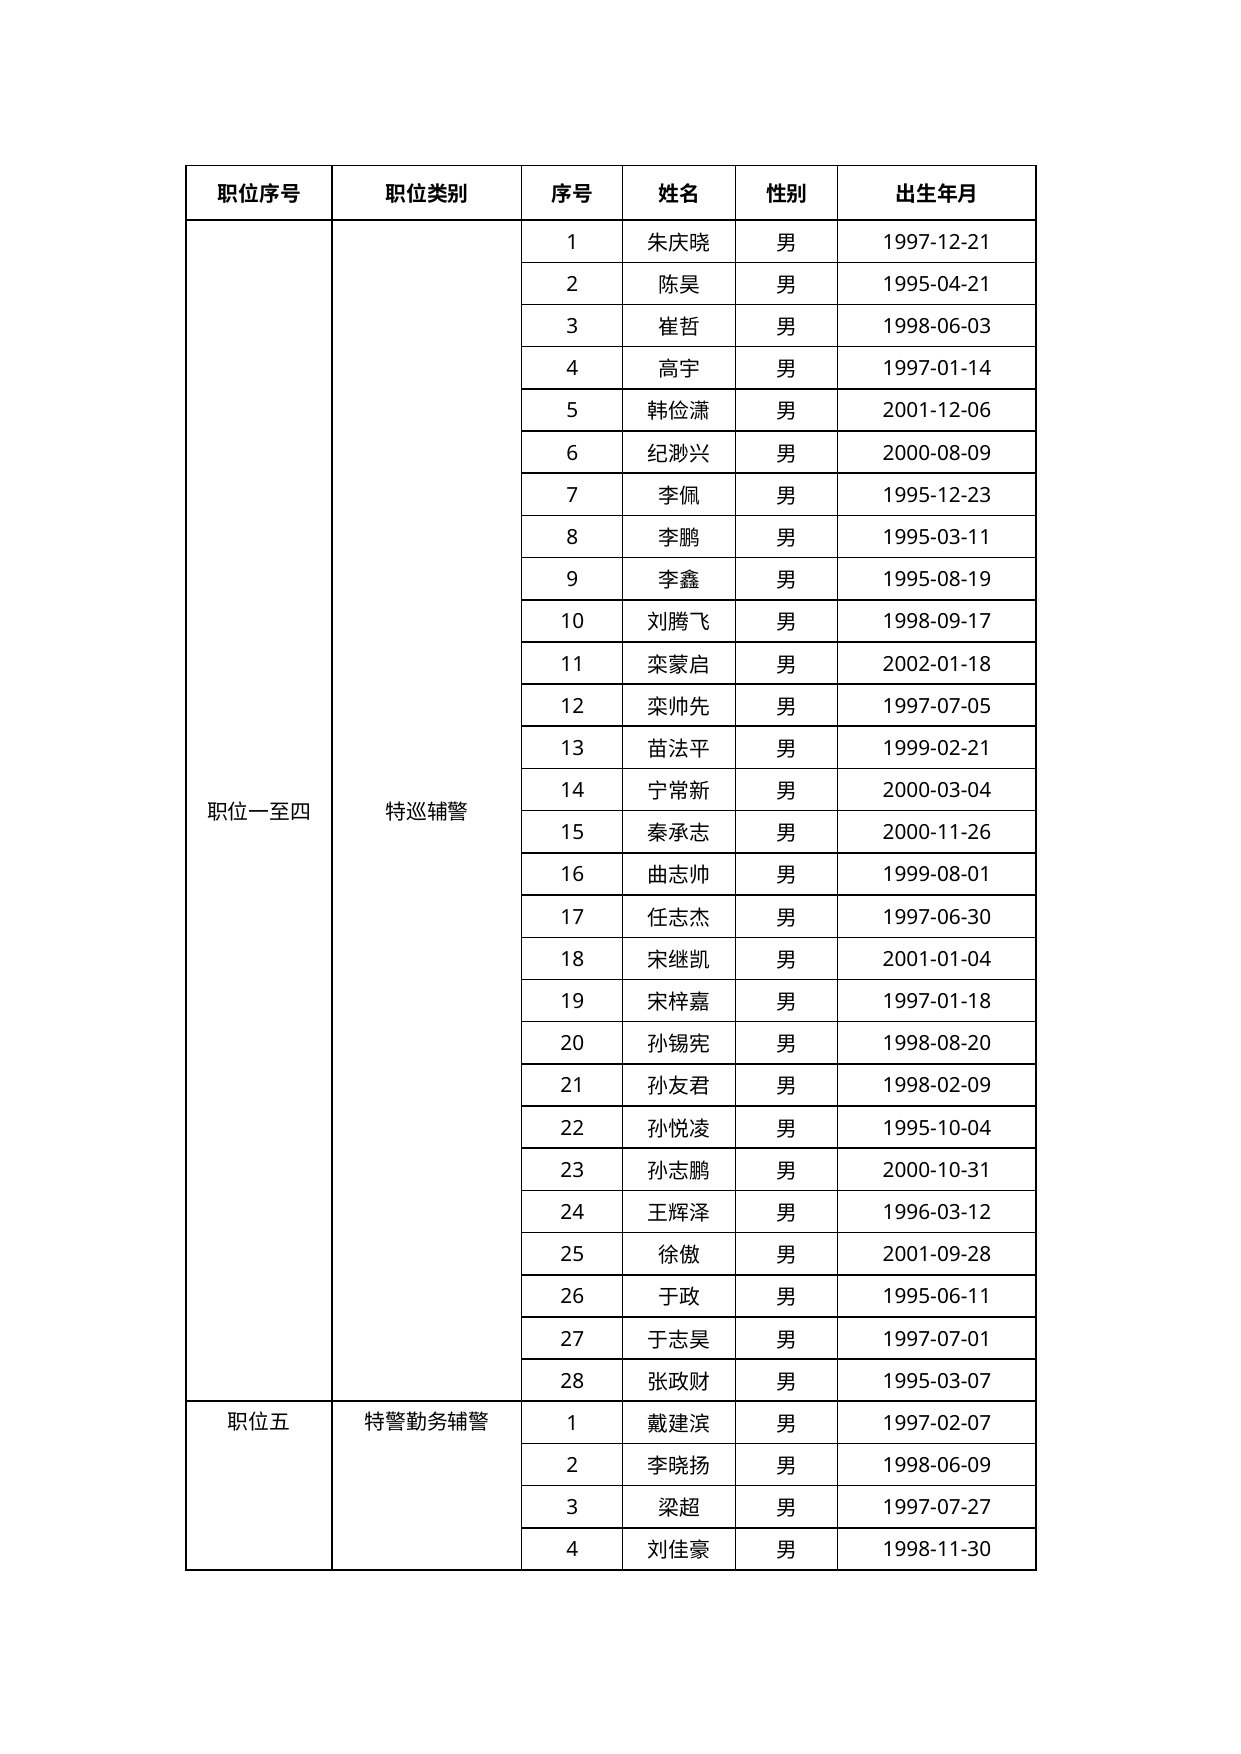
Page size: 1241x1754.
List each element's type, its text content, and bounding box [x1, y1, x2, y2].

table_cell 孙悦凌 [623, 1107, 735, 1147]
table_cell 4 [522, 1529, 622, 1569]
table_cell 男 [736, 601, 837, 641]
table_cell 特巡辅警 [333, 221, 521, 1400]
table_cell 2 [522, 1444, 622, 1485]
table_cell 李佩 [623, 474, 735, 514]
table_cell 男 [736, 1402, 837, 1443]
table_cell 2001-09-28 [838, 1233, 1035, 1274]
table_cell 高宇 [623, 347, 735, 388]
table_cell 于政 [623, 1276, 735, 1316]
table_cell 1995-03-11 [838, 516, 1035, 557]
table_header 序号 [522, 166, 622, 219]
table_cell 2000-03-04 [838, 769, 1035, 810]
table_cell 男 [736, 1318, 837, 1358]
table_cell 19 [522, 980, 622, 1021]
table_cell 11 [522, 643, 622, 683]
table_cell 2000-10-31 [838, 1149, 1035, 1189]
table_cell 男 [736, 1529, 837, 1569]
table_cell 1997-01-14 [838, 347, 1035, 388]
table_cell 栾帅先 [623, 685, 735, 725]
table_cell 男 [736, 1444, 837, 1485]
table_cell 16 [522, 854, 622, 894]
table_cell 王辉泽 [623, 1191, 735, 1232]
table_cell 职位五 [187, 1402, 331, 1569]
table_cell 1998-06-09 [838, 1444, 1035, 1485]
table_cell 8 [522, 516, 622, 557]
table_cell 张政财 [623, 1360, 735, 1400]
table_cell 任志杰 [623, 896, 735, 936]
table_cell 男 [736, 1191, 837, 1232]
table_cell 男 [736, 1107, 837, 1147]
table_cell 陈昊 [623, 263, 735, 303]
table_cell 宋梓嘉 [623, 980, 735, 1021]
table_cell 男 [736, 390, 837, 430]
table_cell 男 [736, 221, 837, 261]
table_header 性别 [736, 166, 837, 219]
table_cell 苗法平 [623, 727, 735, 768]
table_cell 男 [736, 1486, 837, 1527]
table_cell 1996-03-12 [838, 1191, 1035, 1232]
table_cell 1998-08-20 [838, 1022, 1035, 1063]
table_cell 2002-01-18 [838, 643, 1035, 683]
table_cell 男 [736, 854, 837, 894]
table_cell 徐傲 [623, 1233, 735, 1274]
table_cell 6 [522, 432, 622, 472]
table_cell 1995-04-21 [838, 263, 1035, 303]
table_cell 17 [522, 896, 622, 936]
table_header 职位类别 [333, 166, 521, 219]
table_cell 李晓扬 [623, 1444, 735, 1485]
table_cell 男 [736, 1233, 837, 1274]
table_cell 2001-01-04 [838, 938, 1035, 978]
table_cell 男 [736, 685, 837, 725]
table_cell 1995-06-11 [838, 1276, 1035, 1316]
table_cell 10 [522, 601, 622, 641]
table_cell 男 [736, 769, 837, 810]
table_cell 男 [736, 558, 837, 599]
table_cell 1998-06-03 [838, 305, 1035, 346]
table_cell 刘佳豪 [623, 1529, 735, 1569]
table_cell 1997-12-21 [838, 221, 1035, 261]
table_cell 崔哲 [623, 305, 735, 346]
table_cell 1997-07-27 [838, 1486, 1035, 1527]
table_cell 26 [522, 1276, 622, 1316]
table_cell 曲志帅 [623, 854, 735, 894]
table_cell 3 [522, 1486, 622, 1527]
table_cell 13 [522, 727, 622, 768]
table_cell 戴建滨 [623, 1402, 735, 1443]
table_cell 秦承志 [623, 811, 735, 852]
table_cell 1 [522, 1402, 622, 1443]
table_cell 男 [736, 1022, 837, 1063]
table_cell 李鑫 [623, 558, 735, 599]
table_cell 1998-02-09 [838, 1065, 1035, 1105]
table_cell 15 [522, 811, 622, 852]
table_cell 宋继凯 [623, 938, 735, 978]
table_cell 男 [736, 1360, 837, 1400]
table_cell 男 [736, 263, 837, 303]
table_cell 孙锡宪 [623, 1022, 735, 1063]
table_header 出生年月 [838, 166, 1035, 219]
table_cell 1997-06-30 [838, 896, 1035, 936]
table_cell 于志昊 [623, 1318, 735, 1358]
table_cell 28 [522, 1360, 622, 1400]
table_cell 2001-12-06 [838, 390, 1035, 430]
table_cell 1995-10-04 [838, 1107, 1035, 1147]
table_cell 2000-08-09 [838, 432, 1035, 472]
table_cell 22 [522, 1107, 622, 1147]
table_cell 4 [522, 347, 622, 388]
table_cell 3 [522, 305, 622, 346]
table_cell 21 [522, 1065, 622, 1105]
table_cell 梁超 [623, 1486, 735, 1527]
table_cell 职位一至四 [187, 221, 331, 1400]
table_cell 特警勤务辅警 [333, 1402, 521, 1569]
table_cell 宁常新 [623, 769, 735, 810]
table_cell 1997-01-18 [838, 980, 1035, 1021]
table_cell 韩俭潇 [623, 390, 735, 430]
table_cell 7 [522, 474, 622, 514]
table_cell 12 [522, 685, 622, 725]
table_cell 栾蒙启 [623, 643, 735, 683]
table_cell 18 [522, 938, 622, 978]
table_cell 1 [522, 221, 622, 261]
table_cell 1995-08-19 [838, 558, 1035, 599]
table_cell 纪渺兴 [623, 432, 735, 472]
table_cell 孙志鹏 [623, 1149, 735, 1189]
table_cell 男 [736, 474, 837, 514]
table_cell 2 [522, 263, 622, 303]
table_cell 14 [522, 769, 622, 810]
table_cell 男 [736, 643, 837, 683]
table_header 职位序号 [187, 166, 331, 219]
table_cell 5 [522, 390, 622, 430]
table_cell 男 [736, 811, 837, 852]
table_cell 男 [736, 1149, 837, 1189]
table_header 姓名 [623, 166, 735, 219]
table_cell 男 [736, 516, 837, 557]
table_cell 李鹏 [623, 516, 735, 557]
table_cell 男 [736, 938, 837, 978]
table_cell 男 [736, 347, 837, 388]
table_cell 1995-12-23 [838, 474, 1035, 514]
table_cell 27 [522, 1318, 622, 1358]
table_cell 25 [522, 1233, 622, 1274]
table_cell 1997-07-01 [838, 1318, 1035, 1358]
table_cell 9 [522, 558, 622, 599]
table_cell 朱庆晓 [623, 221, 735, 261]
table_cell 2000-11-26 [838, 811, 1035, 852]
table_cell 23 [522, 1149, 622, 1189]
table_cell 1995-03-07 [838, 1360, 1035, 1400]
table_cell 1999-08-01 [838, 854, 1035, 894]
table_cell 1997-07-05 [838, 685, 1035, 725]
table_cell 男 [736, 1276, 837, 1316]
table_cell 24 [522, 1191, 622, 1232]
table_cell 刘腾飞 [623, 601, 735, 641]
table_cell 男 [736, 727, 837, 768]
table_cell 男 [736, 1065, 837, 1105]
table_cell 男 [736, 980, 837, 1021]
table_cell 孙友君 [623, 1065, 735, 1105]
table_cell 1998-09-17 [838, 601, 1035, 641]
table_cell 20 [522, 1022, 622, 1063]
table_cell 男 [736, 896, 837, 936]
table_cell 1999-02-21 [838, 727, 1035, 768]
table_cell 1997-02-07 [838, 1402, 1035, 1443]
table_cell 男 [736, 305, 837, 346]
table_cell 1998-11-30 [838, 1529, 1035, 1569]
table_cell 男 [736, 432, 837, 472]
